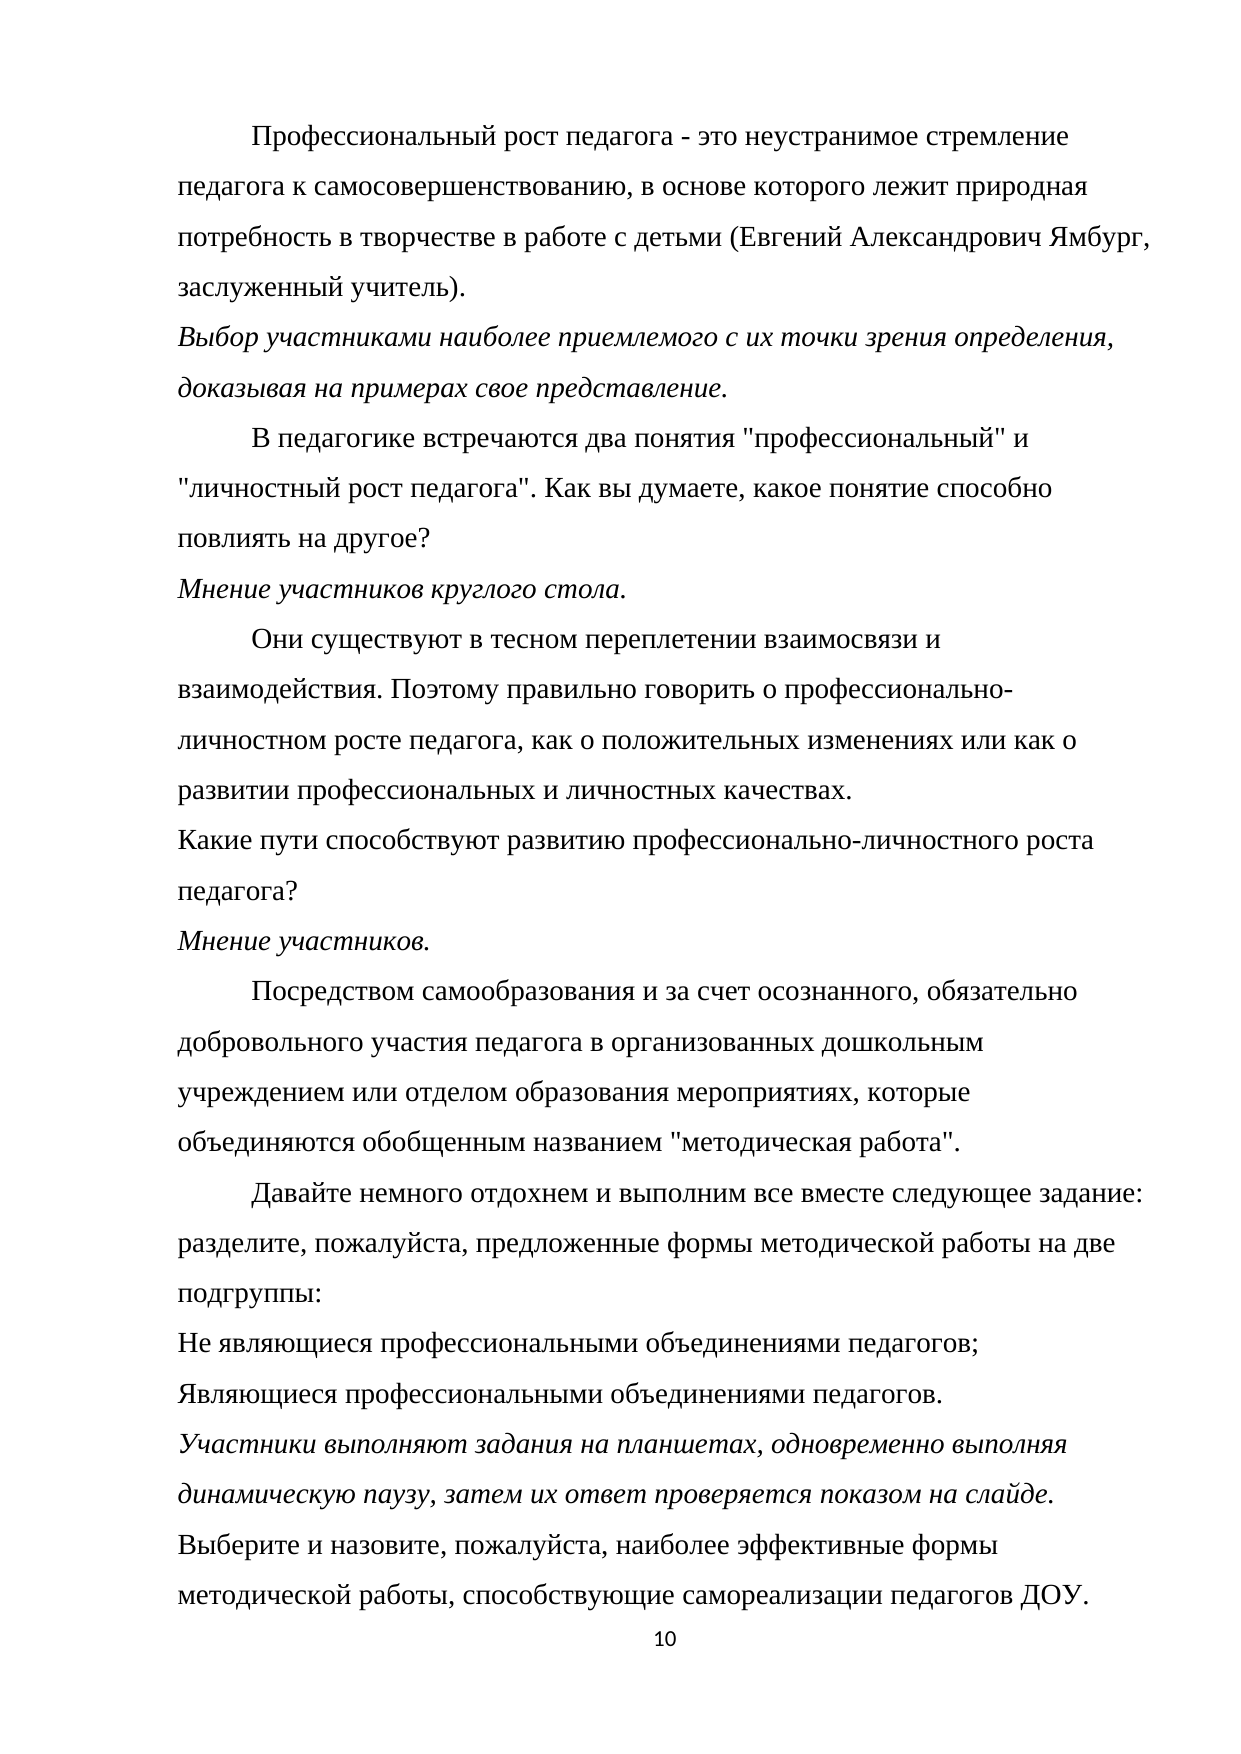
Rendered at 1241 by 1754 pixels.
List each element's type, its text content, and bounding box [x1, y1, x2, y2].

text Мнение участников. [177, 923, 1152, 957]
text Выбор участниками наиболее приемлемого с их точки зрения определения, доказывая на примерах свое представление. [177, 319, 1152, 403]
text Не являющиеся профессиональными объединениями педагогов; [177, 1326, 1152, 1359]
text Участники выполняют задания на планшетах, одновременно выполняя динамическую паузу, затем их ответ проверяется показом на слайде. [177, 1426, 1152, 1510]
text Посредством самообразования и за счет осознанного, обязательно добровольного участия педагога в организованных дошкольным учреждением или отделом образования мероприятиях, которые объединяются обобщенным названием "методическая работа". [177, 973, 1152, 1158]
text В педагогике встречаются два понятия "профессиональный" и "личностный рост педагога". Как вы думаете, какое понятие способно повлиять на другое? [177, 420, 1152, 554]
text Они существуют в тесном переплетении взаимосвязи и взаимодействия. Поэтому правильно говорить о профессионально-личностном росте педагога, как о положительных изменениях или как о развитии профессиональных и личностных качествах. [177, 621, 1152, 806]
text Давайте немного отдохнем и выполним все вместе следующее задание: разделите, пожалуйста, предложенные формы методической работы на две подгруппы: [177, 1175, 1152, 1309]
text Какие пути способствуют развитию профессионально-личностного роста педагога? [177, 822, 1152, 906]
text Мнение участников круглого стола. [177, 571, 1152, 604]
text Являющиеся профессиональными объединениями педагогов. [177, 1376, 1152, 1409]
text Профессиональный рост педагога - это неустранимое стремление педагога к самосовершенствованию, в основе которого лежит природная потребность в творчестве в работе с детьми (Евгений Александрович Ямбург, заслуженный учитель). [177, 118, 1152, 303]
text Выберите и назовите, пожалуйста, наиболее эффективные формы методической работы, способствующие самореализации педагогов ДОУ. [177, 1527, 1152, 1611]
